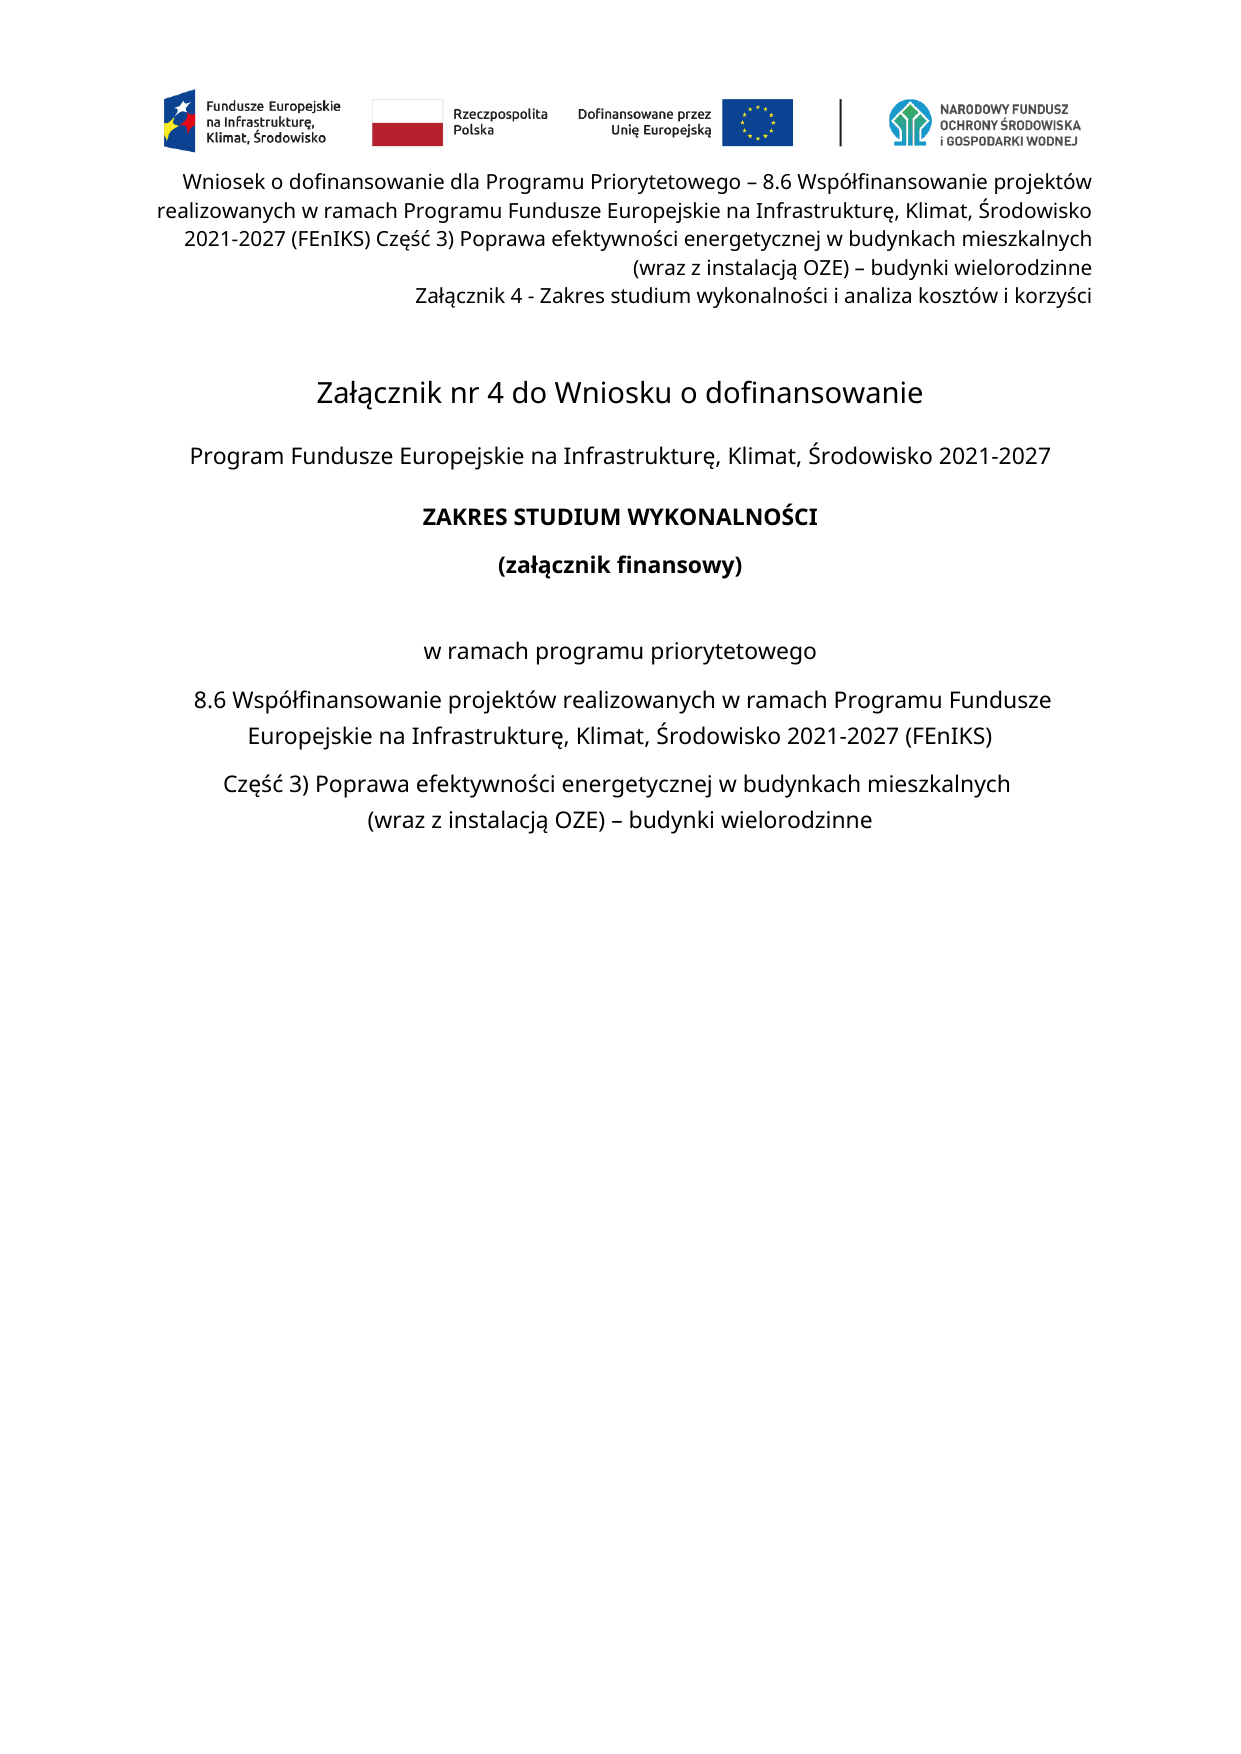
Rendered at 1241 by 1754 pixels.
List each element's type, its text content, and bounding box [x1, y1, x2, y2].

text ZAKRES STUDIUM WYKONALNOŚCI [148, 501, 1093, 532]
text Część 3) Poprawa efektywności energetycznej w budynkach mieszkalnych (wraz z instalacją OZE) – budynki wielorodzinne [148, 768, 1093, 835]
picture [147, 73, 1093, 168]
text (załącznik finansowy) [148, 549, 1093, 581]
text 8.6 Współfinansowanie projektów realizowanych w ramach Programu Fundusze Europejskie na Infrastrukturę, Klimat, Środowisko 2021-2027 (FEnIKS) [148, 684, 1093, 751]
text Program Fundusze Europejskie na Infrastrukturę, Klimat, Środowisko 2021-2027 [148, 440, 1093, 471]
text w ramach programu priorytetowego [148, 635, 1093, 667]
subtitle Załącznik nr 4 do Wniosku o dofinansowanie [148, 372, 1093, 412]
